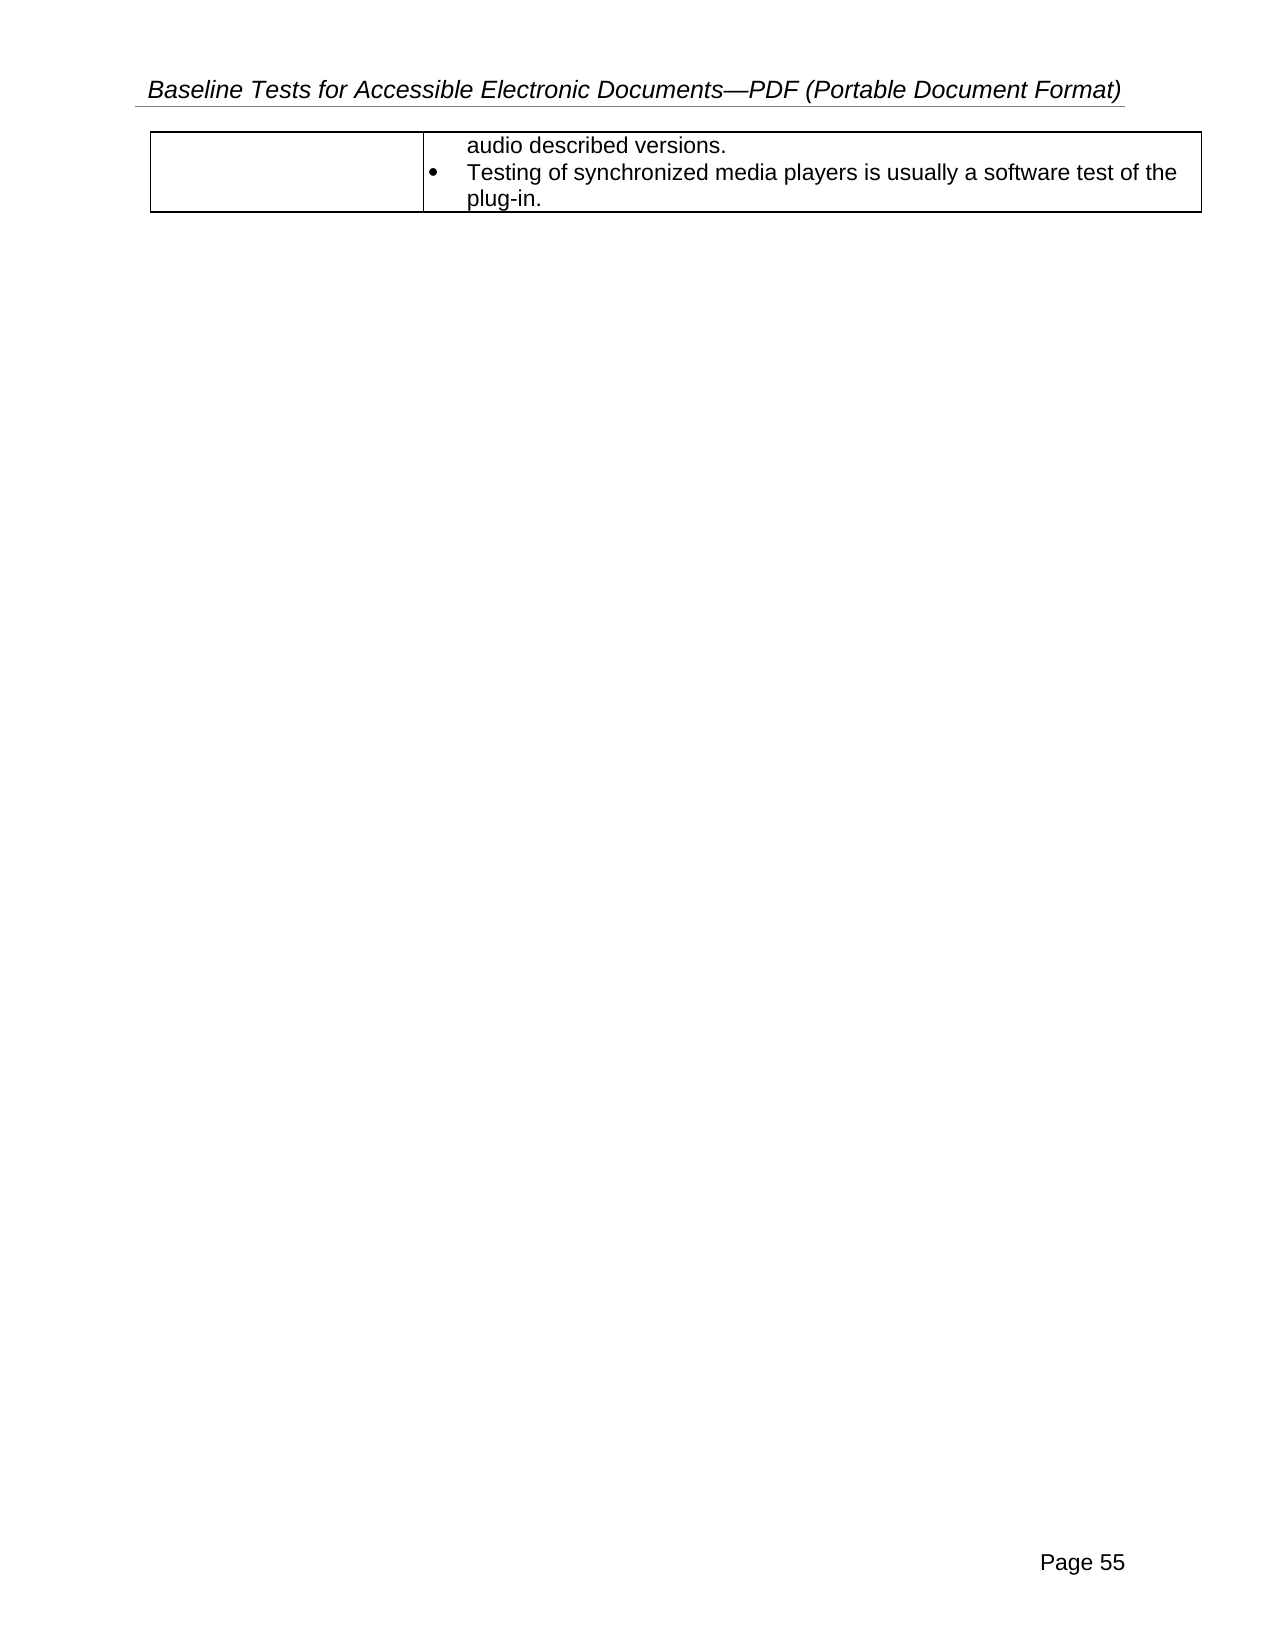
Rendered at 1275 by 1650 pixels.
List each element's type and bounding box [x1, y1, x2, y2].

table_cell [151, 133, 423, 211]
table_cell [424, 133, 1201, 211]
